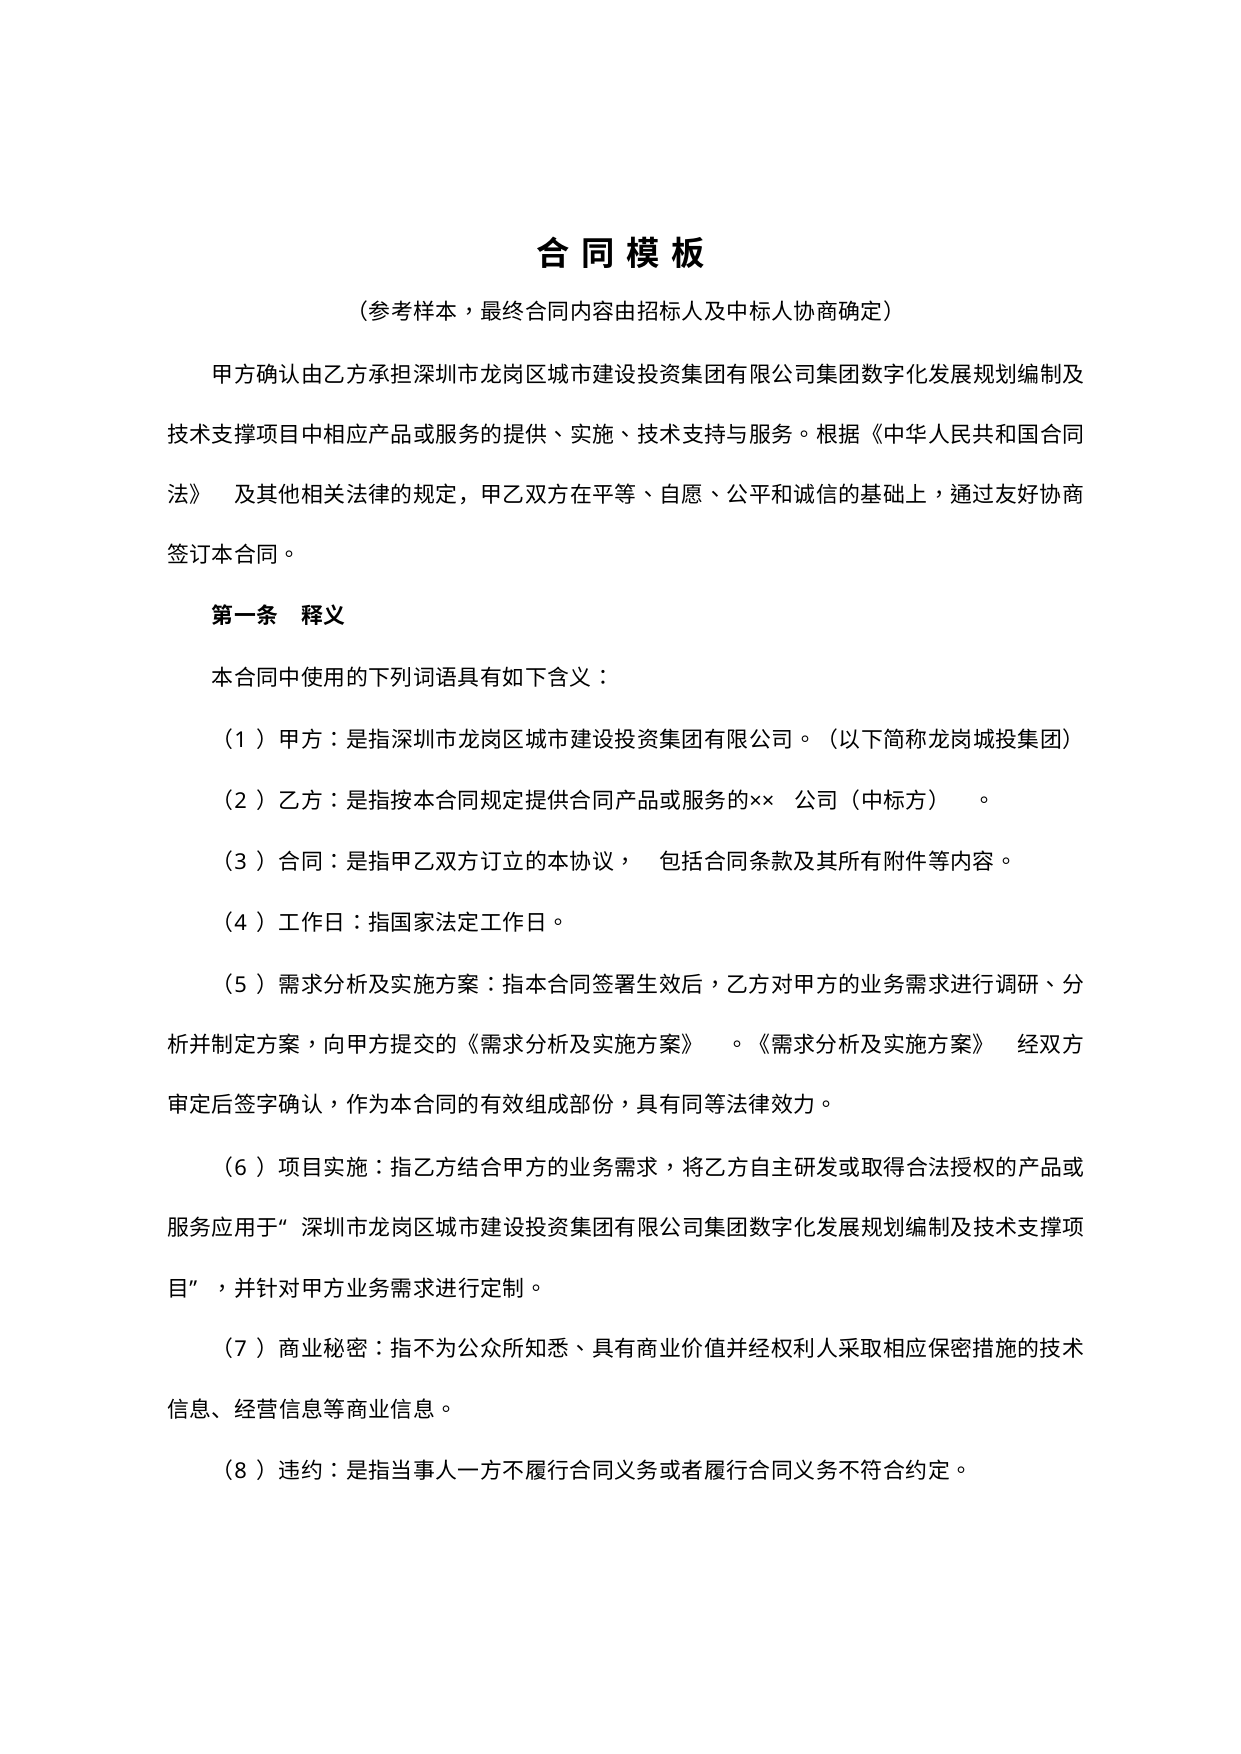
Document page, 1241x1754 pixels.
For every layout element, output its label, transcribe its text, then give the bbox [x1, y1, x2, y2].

text （4）工作日：指国家法定工作日。 [167, 892, 1085, 952]
text （参考样本，最终合同内容由招标人及中标人协商确定） [167, 281, 1085, 341]
text 本合同中使用的下列词语具有如下含义： [167, 646, 1085, 707]
text （2）乙方：是指按本合同规定提供合同产品或服务的××公司（中标方） 。 [167, 769, 1085, 829]
text （7）商业秘密：指不为公众所知悉、具有商业价值并经权利人采取相应保密措施的技术信息、经营信息等商业信息。 [167, 1318, 1085, 1438]
text （8）违约：是指当事人一方不履行合同义务或者履行合同义务不符合约定。 [167, 1439, 1085, 1500]
text （3）合同：是指甲乙双方订立的本协议， 包括合同条款及其所有附件等内容。 [167, 831, 1085, 891]
text 合同模板 [167, 221, 1085, 281]
text （6）项目实施：指乙方结合甲方的业务需求，将乙方自主研发或取得合法授权的产品或服务应用于“深圳市龙岗区城市建设投资集团有限公司集团数字化发展规划编制及技术支撑项目”，并针对甲方业务需求进行定制。 [167, 1136, 1085, 1317]
text 第一条 释义 [167, 585, 1085, 645]
text （1）甲方：是指深圳市龙岗区城市建设投资集团有限公司。（以下简称龙岗城投集团） [167, 708, 1085, 768]
text 甲方确认由乙方承担深圳市龙岗区城市建设投资集团有限公司集团数字化发展规划编制及技术支撑项目中相应产品或服务的提供、实施、技术支持与服务。根据《中华人民共和国合同法》 及其他相关法律的规定，甲乙双方在平等、自愿、公平和诚信的基础上，通过友好协商签订本合同。 [167, 342, 1085, 584]
text （5）需求分析及实施方案：指本合同签署生效后，乙方对甲方的业务需求进行调研、分析并制定方案，向甲方提交的《需求分析及实施方案》 。《需求分析及实施方案》 经双方审定后签字确认，作为本合同的有效组成部份，具有同等法律效力。 [167, 953, 1085, 1134]
